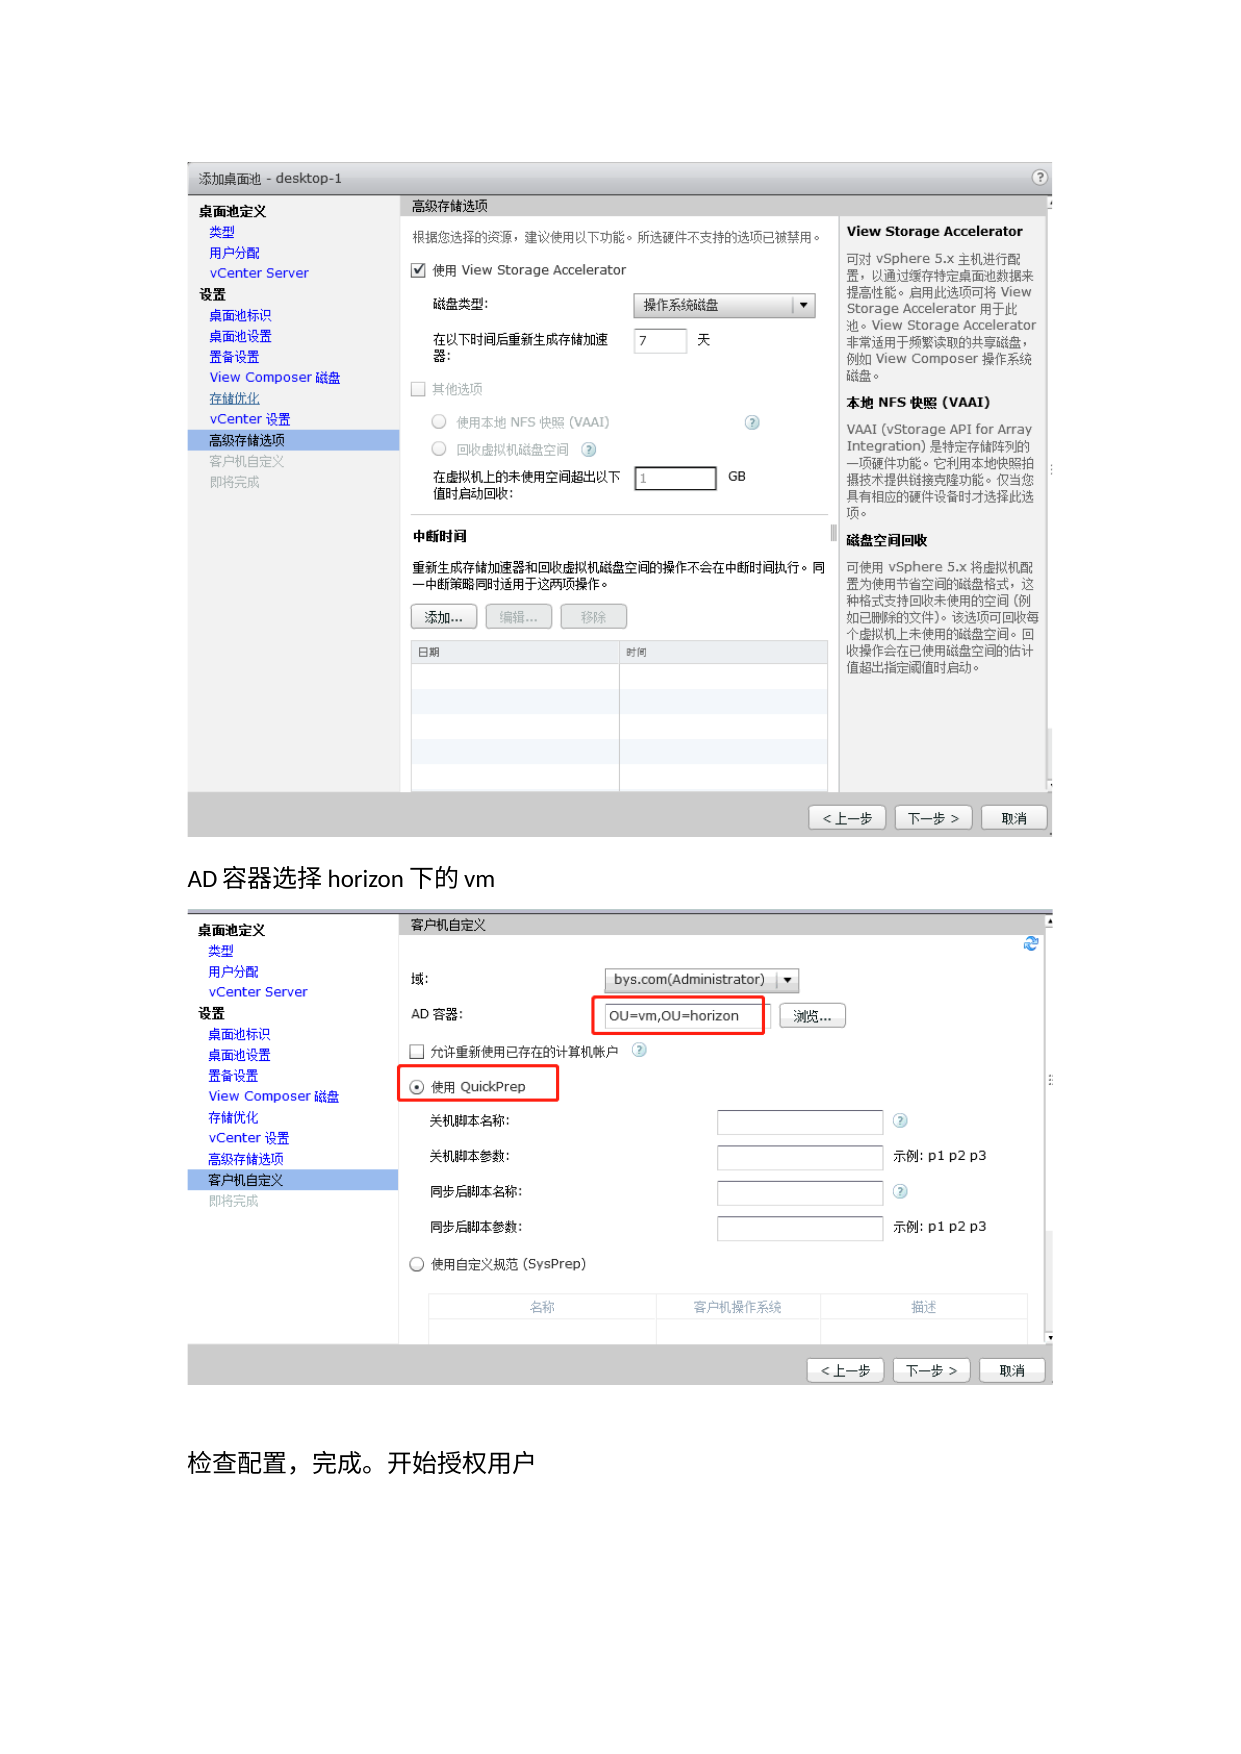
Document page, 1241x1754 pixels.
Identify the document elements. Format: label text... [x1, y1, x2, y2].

text 检查配置，完成。开始授权用户 [187, 1429, 1053, 1494]
picture [187, 162, 1053, 837]
text AD容器选择horizon下的vm [187, 844, 1053, 909]
picture [187, 909, 1053, 1385]
